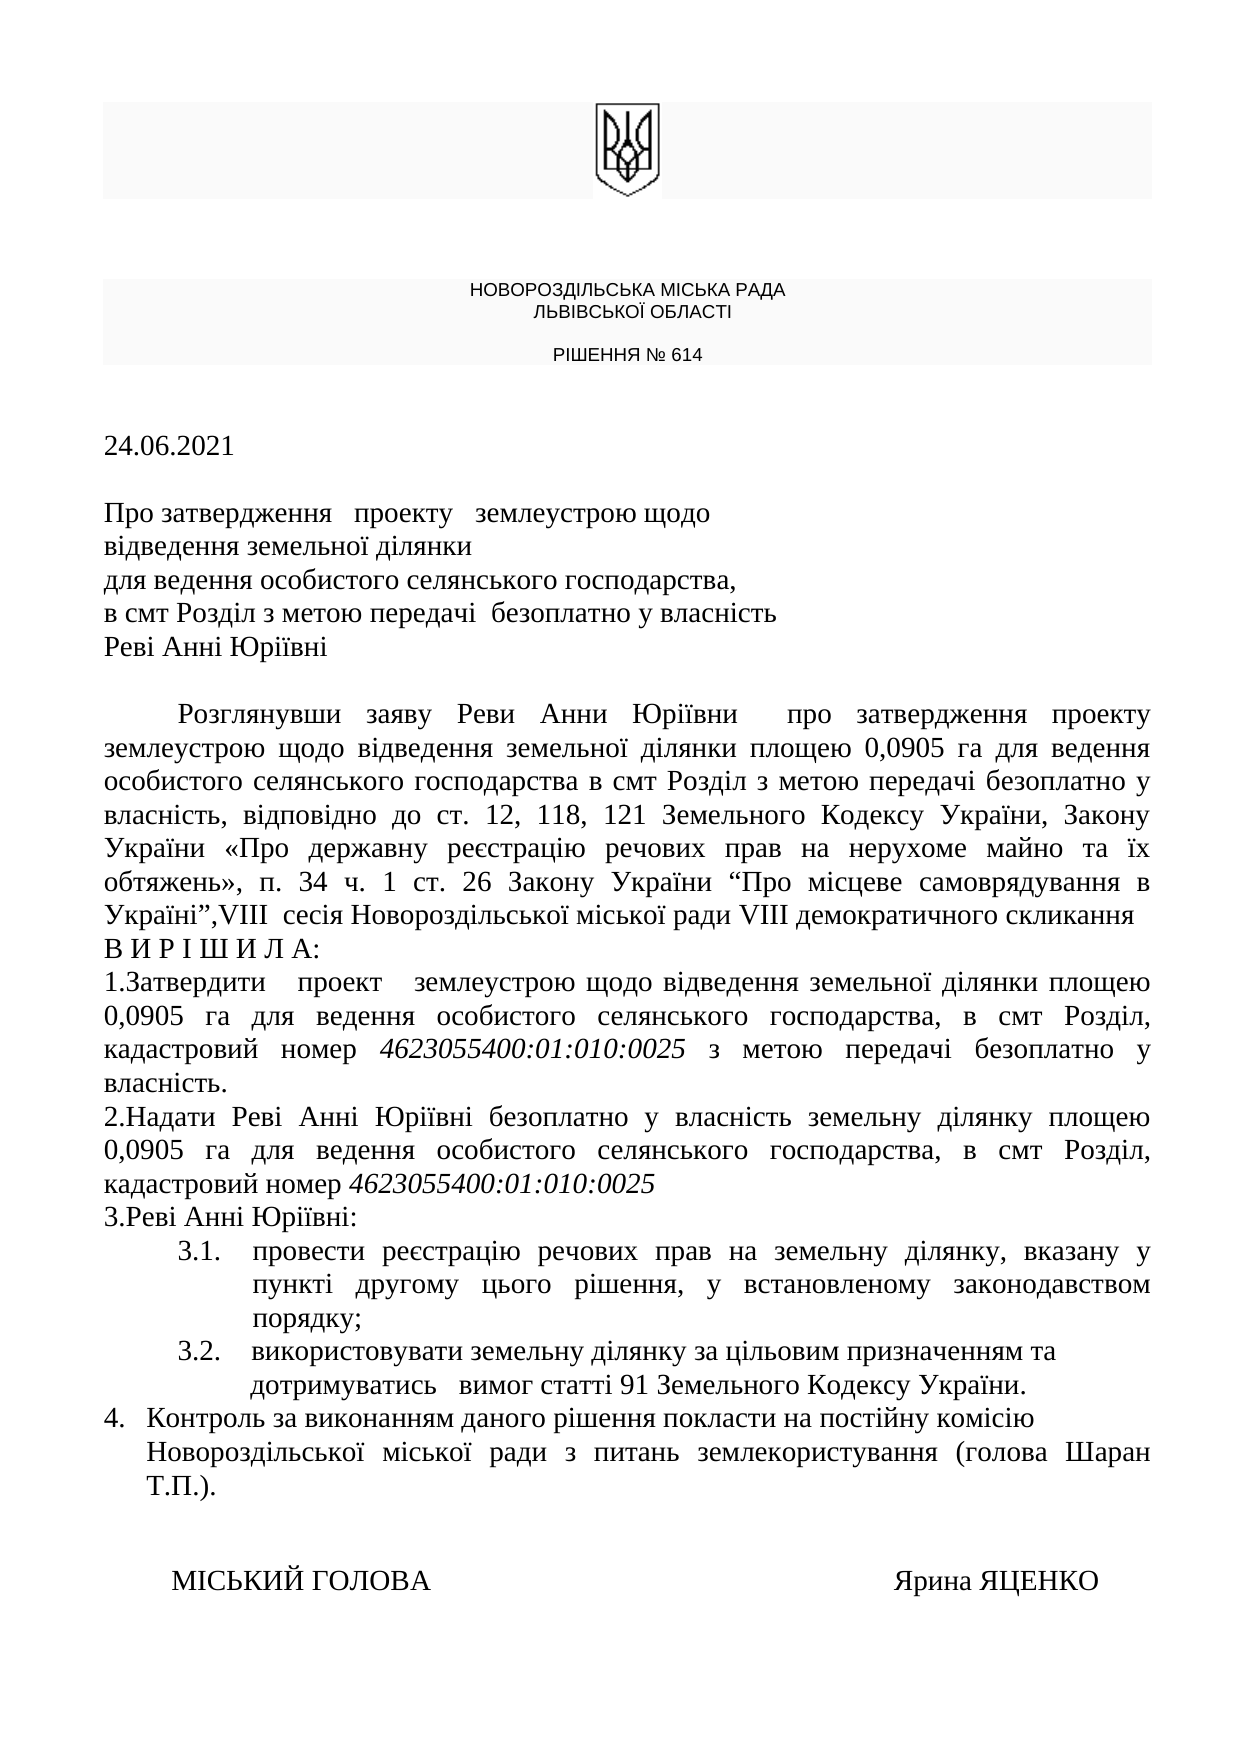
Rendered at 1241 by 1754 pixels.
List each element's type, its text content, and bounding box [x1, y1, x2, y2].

text для ведення особистого селянського господарства, [103, 562, 842, 596]
picture [593, 102, 663, 200]
text НОВОРОЗДІЛЬСЬКА МІСЬКА РАДА ЛЬВІВСЬКОЇ ОБЛАСТІ РІШЕННЯ № 614 [103, 279, 1152, 365]
list 3.Реві Анні Юріївні: [103, 1199, 1152, 1233]
list Новороздільської міської ради з питань землекористування (голова Шаран Т.П.). [146, 1434, 1152, 1501]
text В И Р І Ш И Л А: [103, 931, 1152, 964]
list провести реєстрацію речових прав на земельну ділянку, вказану у пункті другому цього рішення, у встановленому законодавством порядку; [177, 1233, 1152, 1333]
text 24.06.2021 [103, 428, 1152, 461]
list 1.Затвердити проект землеустрою щодо відведення земельної ділянки площею 0,0905 га для ведення особистого селянського господарства, в смт Розділ, кадастровий номер 4623055400:01:010:0025 з метою передачі безоплатно у власність. [103, 964, 1152, 1099]
list Контроль за виконанням даного рішення покласти на постійну комісію [103, 1401, 1152, 1434]
text МІСЬКИЙ ГОЛОВА Ярина ЯЦЕНКО [118, 1568, 1152, 1596]
list використовувати земельну ділянку за цільовим призначенням та [103, 1333, 1152, 1367]
text Розглянувши заяву Реви Анни Юріївни про затвердження проекту землеустрою щодо відведення земельної ділянки площею 0,0905 га для ведення особистого селянського господарства в смт Розділ з метою передачі безоплатно у власність, відповідно до ст. 12, 118, 121 Земельного Кодексу України, Закону України «Про державну реєстрацію речових прав на нерухоме майно та їх обтяжень», п. 34 ч. 1 ст. 26 Закону України “Про місцеве самоврядування в Україні”,VIII сесія Новороздільської міської ради VIIІ демократичного скликання [103, 696, 1152, 931]
text Про затвердження проекту землеустрою щодо [103, 495, 842, 528]
text відведення земельної ділянки [103, 528, 842, 562]
list дотримуватись вимог статті 91 Земельного Кодексу України. [177, 1367, 1152, 1401]
text в смт Розділ з метою передачі безоплатно у власність [103, 596, 842, 629]
text Реві Анні Юріївні [103, 629, 842, 663]
list 2.Надати Реві Анні Юріївні безоплатно у власність земельну ділянку площею 0,0905 га для ведення особистого селянського господарства, в смт Розділ, кадастровий номер 4623055400:01:010:0025 [103, 1099, 1152, 1199]
